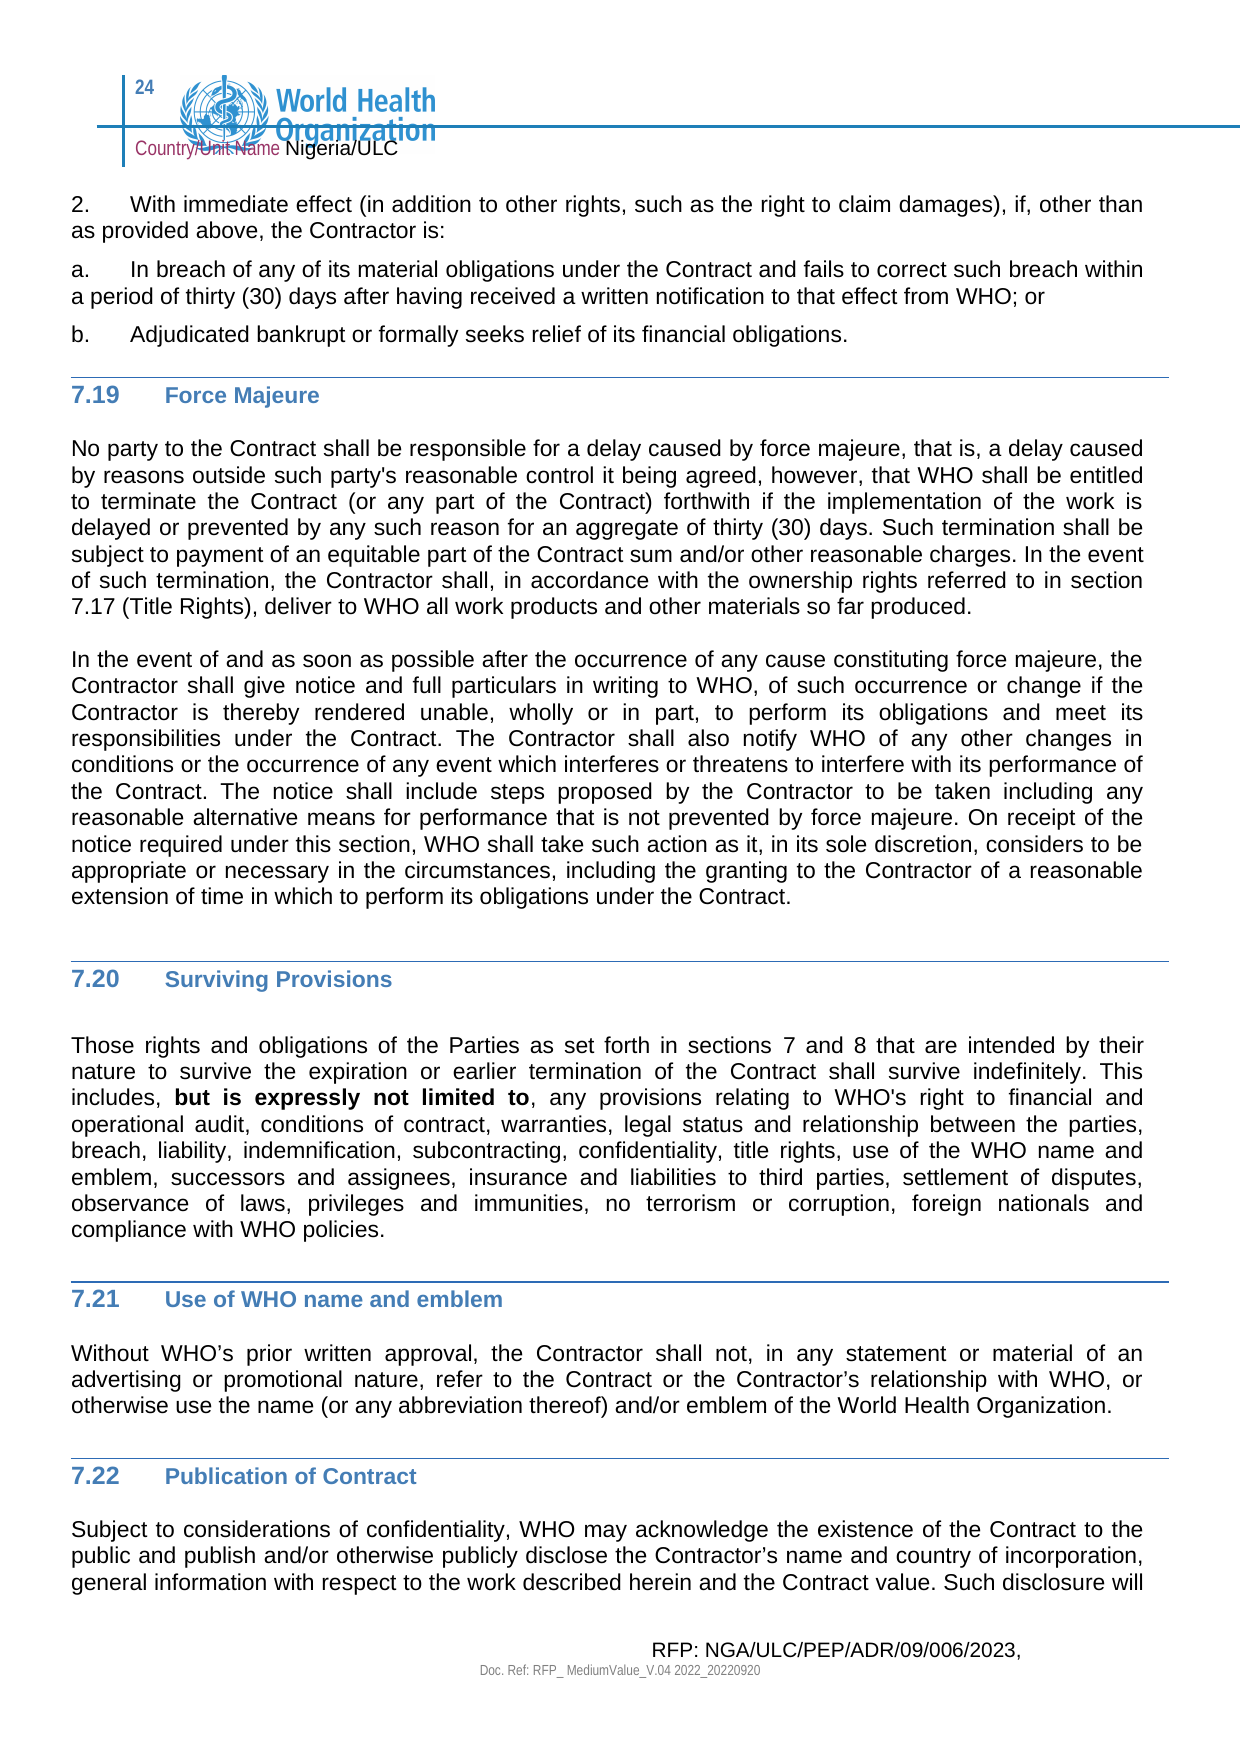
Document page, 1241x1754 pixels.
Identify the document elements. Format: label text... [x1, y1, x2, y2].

subtitle Use of WHO name and emblem [71, 1283, 1169, 1313]
list With immediate effect (in addition to other rights, such as the right to claim damages), if, other than as provided above, the Contractor is: [71, 191, 1144, 244]
text Without WHO’s prior written approval, the Contractor shall not, in any statement or material of an advertising or promotional nature, refer to the Contract or the Contractor’s relationship with WHO, or otherwise use the name (or any abbreviation thereof) and/or emblem of the World Health Organization. [71, 1339, 1144, 1419]
picture [180, 128, 435, 154]
text No party to the Contract shall be responsible for a delay caused by force majeure, that is, a delay caused by reasons outside such party's reasonable control it being agreed, however, that WHO shall be entitled to terminate the Contract (or any part of the Contract) forthwith if the implementation of the work is delayed or prevented by any such reason for an aggregate of thirty (30) days. Such termination shall be subject to payment of an equitable part of the Contract sum and/or other reasonable charges. In the event of such termination, the Contractor shall, in accordance with the ownership rights referred to in section 7.17 (Title Rights), deliver to WHO all work products and other materials so far produced. [71, 435, 1144, 620]
text In the event of and as soon as possible after the occurrence of any cause constituting force majeure, the Contractor shall give notice and full particulars in writing to WHO, of such occurrence or change if the Contractor is thereby rendered unable, wholly or in part, to perform its obligations and meet its responsibilities under the Contract. The Contractor shall also notify WHO of any other changes in conditions or the occurrence of any event which interferes or threatens to interfere with its performance of the Contract. The notice shall include steps proposed by the Contractor to be taken including any reasonable alternative means for performance that is not prevented by force majeure. On receipt of the notice required under this section, WHO shall take such action as it, in its sole discretion, considers to be appropriate or necessary in the circumstances, including the granting to the Contractor of a reasonable extension of time in which to perform its obligations under the Contract. [71, 646, 1144, 909]
subtitle Publication of Contract [71, 1459, 1169, 1489]
picture [180, 75, 435, 125]
list Adjudicated bankrupt or formally seeks relief of its financial obligations. [71, 321, 1144, 348]
text Those rights and obligations of the Parties as set forth in sections 7 and 8 that are intended by their nature to survive the expiration or earlier termination of the Contract shall survive indefinitely. This includes, but is expressly not limited to, any provisions relating to WHO's right to financial and operational audit, conditions of contract, warranties, legal status and relationship between the parties, breach, liability, indemnification, subcontracting, confidentiality, title rights, use of the WHO name and emblem, successors and assignees, insurance and liabilities to third parties, settlement of disputes, observance of laws, privileges and immunities, no terrorism or corruption, foreign nationals and compliance with WHO policies. [71, 1032, 1144, 1242]
subtitle Force Majeure [71, 378, 1169, 409]
picture [237, 144, 242, 154]
subtitle Surviving Provisions [71, 962, 1169, 993]
list In breach of any of its material obligations under the Contract and fails to correct such breach within a period of thirty (30) days after having received a written notification to that effect from WHO; or [71, 256, 1144, 309]
picture [288, 143, 295, 154]
